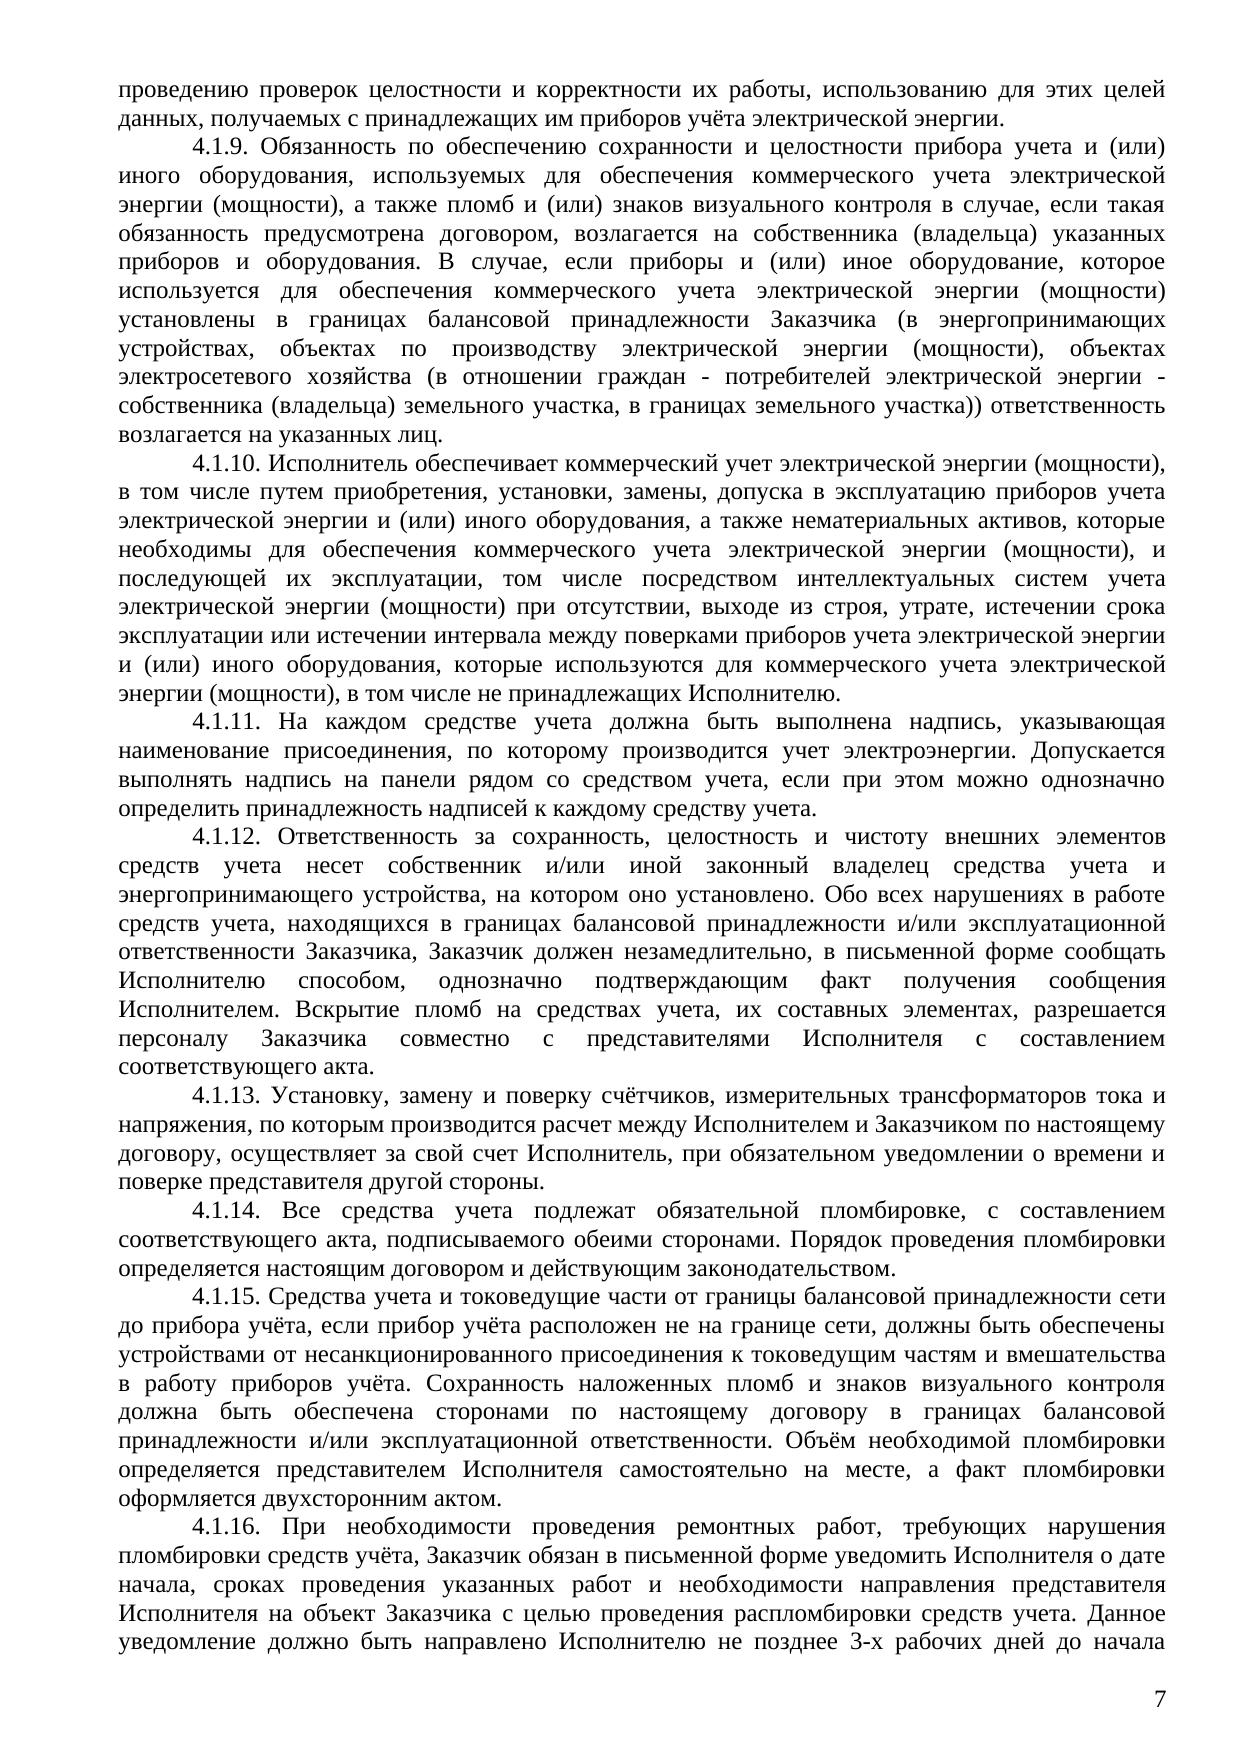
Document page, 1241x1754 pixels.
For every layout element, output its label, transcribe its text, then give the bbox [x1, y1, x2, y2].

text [118, 1511, 1167, 1655]
text 4.1.15. Средства учета и токоведущие части от границы балансовой принадлежности сети до прибора учёта, если прибор учёта расположен не на границе сети, должны быть обеспечены устройствами от несанкционированного присоединения к токоведущим частям и вмешательства в работу приборов учёта. Сохранность наложенных пломб и знаков визуального контроля должна быть обеспечена сторонами по настоящему договору в границах балансовой принадлежности и/или эксплуатационной ответственности. Объём необходимой пломбировки определяется представителем Исполнителя самостоятельно на месте, а факт пломбировки оформляется двухсторонним актом. [118, 1281, 1167, 1511]
text 4.1.12. Ответственность за сохранность, целостность и чистоту внешних элементов средств учета несет собственник и/или иной законный владелец средства учета и энергопринимающего устройства, на котором оно установлено. Обо всех нарушениях в работе средств учета, находящихся в границах балансовой принадлежности и/или эксплуатационной ответственности Заказчика, Заказчик должен незамедлительно, в письменной форме сообщать Исполнителю способом, однозначно подтверждающим факт получения сообщения Исполнителем. Вскрытие пломб на средствах учета, их составных элементах, разрешается персоналу Заказчика совместно с представителями Исполнителя с составлением соответствующего акта. [118, 821, 1167, 1080]
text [118, 74, 1167, 131]
text 4.1.10. Исполнитель обеспечивает коммерческий учет электрической энергии (мощности), в том числе путем приобретения, установки, замены, допуска в эксплуатацию приборов учета электрической энергии и (или) иного оборудования, а также нематериальных активов, которые необходимы для обеспечения коммерческого учета электрической энергии (мощности), и последующей их эксплуатации, том числе посредством интеллектуальных систем учета электрической энергии (мощности) при отсутствии, выходе из строя, утрате, истечении срока эксплуатации или истечении интервала между поверками приборов учета электрической энергии и (или) иного оборудования, которые используются для коммерческого учета электрической энергии (мощности), в том числе не принадлежащих Исполнителю. [118, 448, 1167, 706]
text 4.1.9. Обязанность по обеспечению сохранности и целостности прибора учета и (или) иного оборудования, используемых для обеспечения коммерческого учета электрической энергии (мощности), а также пломб и (или) знаков визуального контроля в случае, если такая обязанность предусмотрена договором, возлагается на собственника (владельца) указанных приборов и оборудования. В случае, если приборы и (или) иное оборудование, которое используется для обеспечения коммерческого учета электрической энергии (мощности) установлены в границах балансовой принадлежности Заказчика (в энергопринимающих устройствах, объектах по производству электрической энергии (мощности), объектах электросетевого хозяйства (в отношении граждан - потребителей электрической энергии - собственника (владельца) земельного участка, в границах земельного участка)) ответственность возлагается на указанных лиц. [118, 131, 1167, 448]
text 4.1.11. На каждом средстве учета должна быть выполнена надпись, указывающая наименование присоединения, по которому производится учет электроэнергии. Допускается выполнять надпись на панели рядом со средством учета, если при этом можно однозначно определить принадлежность надписей к каждому средству учета. [118, 706, 1167, 821]
text 4.1.13. Установку, замену и поверку счётчиков, измерительных трансформаторов тока и напряжения, по которым производится расчет между Исполнителем и Заказчиком по настоящему договору, осуществляет за свой счет Исполнитель, при обязательном уведомлении о времени и поверке представителя другой стороны. [118, 1080, 1167, 1195]
text 4.1.14. Все средства учета подлежат обязательной пломбировке, с составлением соответствующего акта, подписываемого обеими сторонами. Порядок проведения пломбировки определяется настоящим договором и действующим законодательством. [118, 1195, 1167, 1281]
